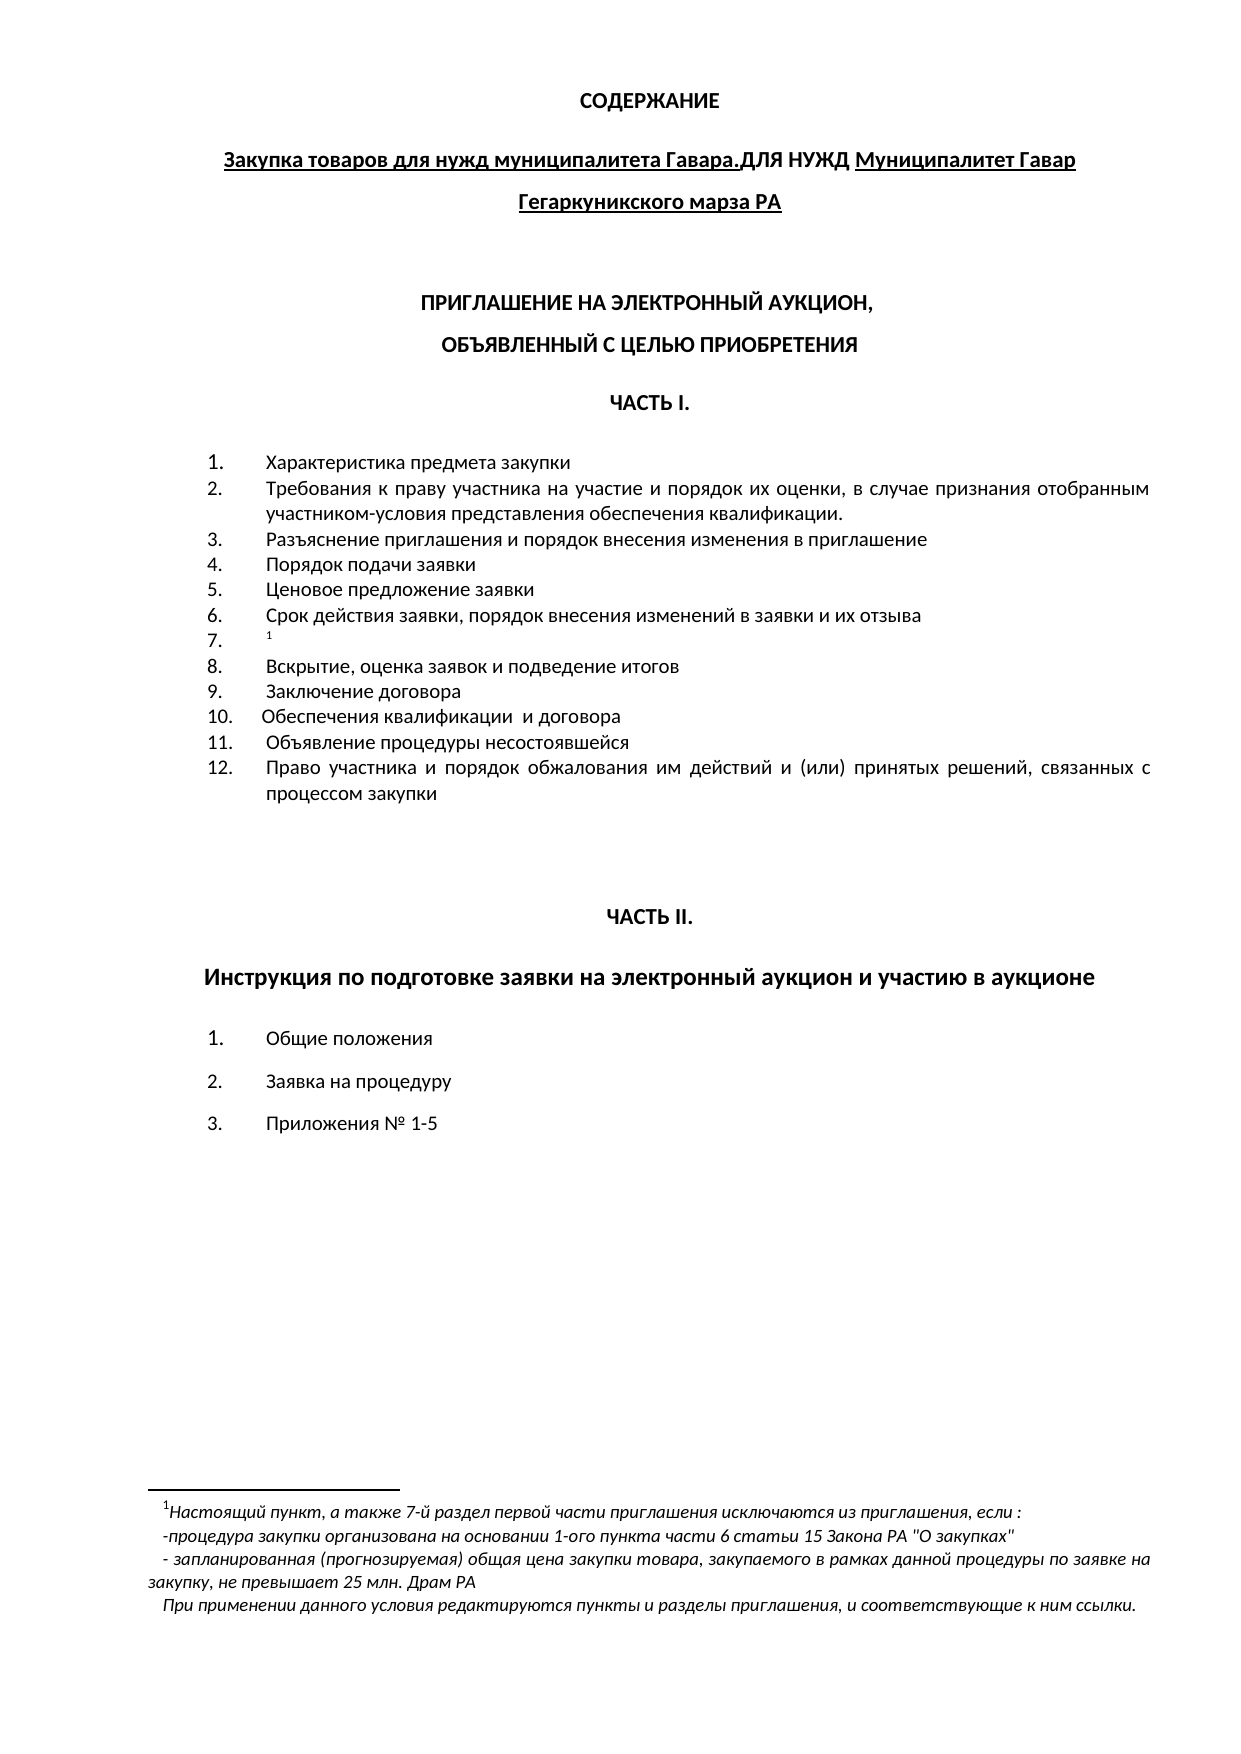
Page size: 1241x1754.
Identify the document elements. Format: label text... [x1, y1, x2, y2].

text 4. Порядок подачи заявки [207, 551, 1152, 577]
text 9. Заключение договора [207, 678, 1152, 704]
text 6. Срок действия заявки, порядок внесения изменений в заявки и их отзыва [207, 602, 1152, 627]
text 3. Приложения № 1-5 [207, 1110, 1152, 1135]
text 3. Разъяснение приглашения и порядок внесения изменения в приглашение [207, 526, 1152, 551]
text ЧАСТЬ I. [148, 388, 1152, 416]
text 8. Вскрытие, оценка заявок и подведение итогов [207, 653, 1152, 678]
text 10. Обеспечения квалификации и договора [207, 704, 1152, 729]
text 2. Требования к праву участника на участие и порядок их оценки, в случае признания отобранным участником-условия представления обеспечения квалификации. [207, 475, 1152, 526]
text 2. Заявка на процедуру [207, 1068, 1152, 1093]
text ЧАСТЬ II. [148, 902, 1152, 930]
text ПРИГЛАШЕНИЕ НА ЭЛЕКТРОННЫЙ АУКЦИОН, ОБЪЯВЛЕННЫЙ С ЦЕЛЬЮ ПРИОБРЕТЕНИЯ [148, 288, 1152, 358]
text 11. Объявление процедуры несостоявшейся [207, 729, 1152, 754]
text 7. [207, 627, 1152, 653]
text 5. Ценовое предложение заявки [207, 577, 1152, 602]
text Закупка товаров для нужд муниципалитета Гавара.ДЛЯ НУЖД Муниципалитет Гавар Гегаркуникского марза РА [148, 145, 1152, 215]
text 1. Характеристика предмета закупки [207, 447, 1152, 475]
text 1. Общие положения [207, 1023, 1152, 1051]
text Инструкция по подготовке заявки на электронный аукцион и участию в аукционе [148, 961, 1152, 991]
text СОДЕРЖАНИЕ [148, 86, 1152, 114]
text 12. Право участника и порядок обжалования им действий и (или) принятых решений, связанных с процессом закупки [207, 754, 1152, 805]
